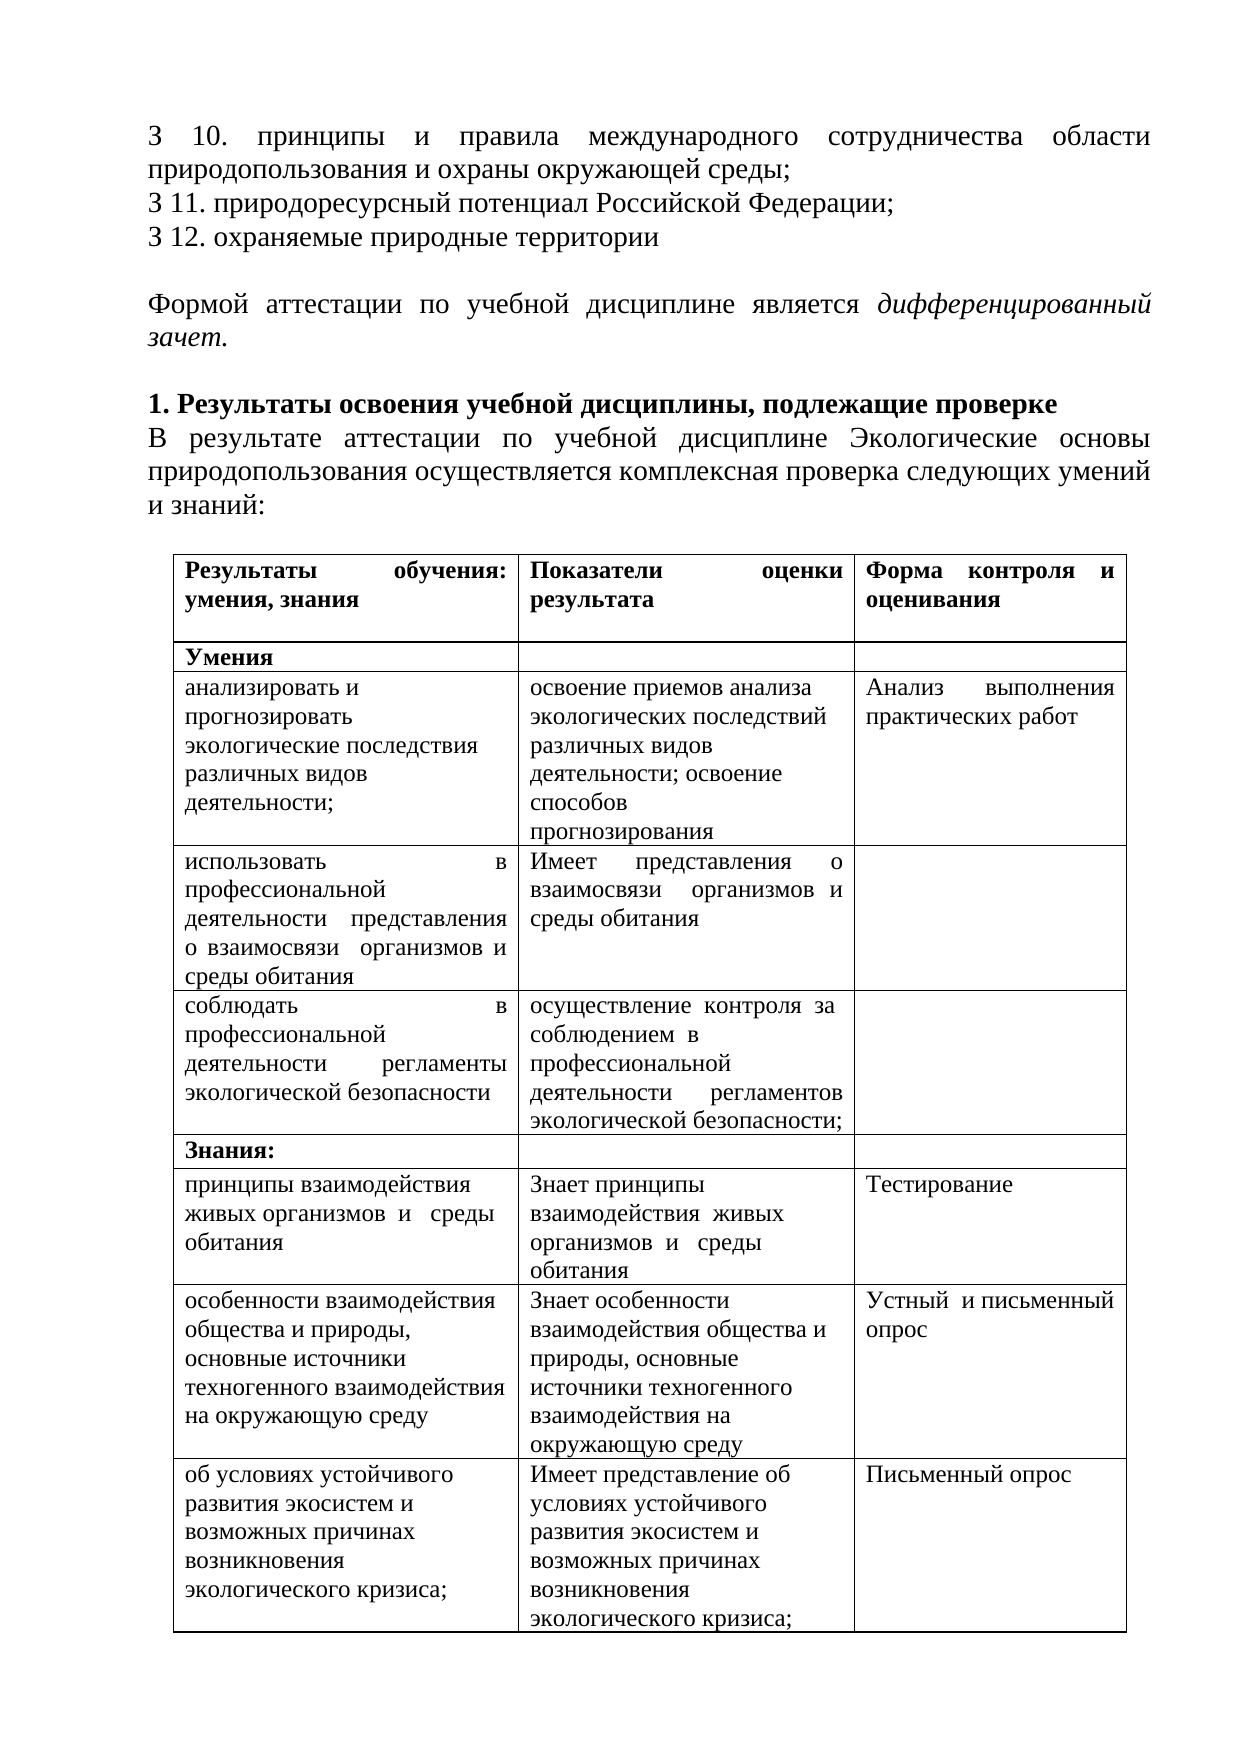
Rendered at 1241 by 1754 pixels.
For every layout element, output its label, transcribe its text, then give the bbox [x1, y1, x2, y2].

table_cell [855, 643, 1126, 671]
table_cell Имеет представления о взаимосвязи организмов и среды обитания [519, 846, 854, 989]
table_cell Устный и письменный опрос [855, 1285, 1126, 1458]
table_cell Знания: [174, 1135, 518, 1168]
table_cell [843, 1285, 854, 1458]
table_cell использовать в профессиональной деятельности представления о взаимосвязи организмов и среды обитания [174, 846, 518, 989]
table_cell освоение приемов анализа экологических последствий различных видов деятельности; освоение способов прогнозирования [519, 672, 854, 845]
text Формой аттестации по учебной дисциплине является дифференцированный зачет. [148, 286, 1152, 353]
text З 11. природоресурсный потенциал Российской Федерации; [148, 185, 1152, 219]
table_cell об условиях устойчивого развития экосистем и возможных причинах возникновения экологического кризиса; [174, 1459, 518, 1631]
table_cell Умения [174, 643, 518, 671]
table_cell Тестирование [855, 1169, 1126, 1284]
table_cell осуществление контроля за соблюдением в профессиональной деятельности регламентов экологической безопасности; [519, 991, 854, 1134]
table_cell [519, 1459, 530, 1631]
table_header Показатели оценки результата [519, 555, 854, 641]
table_cell соблюдать в профессиональной деятельности регламенты экологической безопасности [174, 991, 518, 1134]
table_cell особенности взаимодействия общества и природы, основные источники техногенного взаимодействия на окружающую среду [174, 1285, 518, 1458]
table_cell [855, 991, 1126, 1134]
text 1. Результаты освоения учебной дисциплины, подлежащие проверке [148, 386, 1152, 420]
table_cell принципы взаимодействия живых организмов и среды обитания [174, 1169, 518, 1284]
text З 10. принципы и правила международного сотрудничества области природопользования и охраны окружающей среды; [148, 118, 1152, 185]
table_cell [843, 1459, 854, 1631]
table_cell [855, 846, 1126, 989]
table_cell [519, 1135, 854, 1168]
table_cell Анализ выполнения практических работ [855, 672, 1126, 845]
table_cell Письменный опрос [855, 1459, 1126, 1631]
text З 12. охраняемые природные территории [148, 219, 1152, 252]
table_cell [855, 1135, 1126, 1168]
table_cell анализировать и прогнозировать экологические последствия различных видов деятельности; [174, 672, 518, 845]
text В результате аттестации по учебной дисциплине Экологические основы природопользования осуществляется комплексная проверка следующих умений и знаний: [148, 420, 1152, 521]
table_header Результаты обучения: умения, знания [174, 555, 518, 641]
table_cell [519, 643, 854, 671]
table_header Форма контроля и оценивания [855, 555, 1126, 641]
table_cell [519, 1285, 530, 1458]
